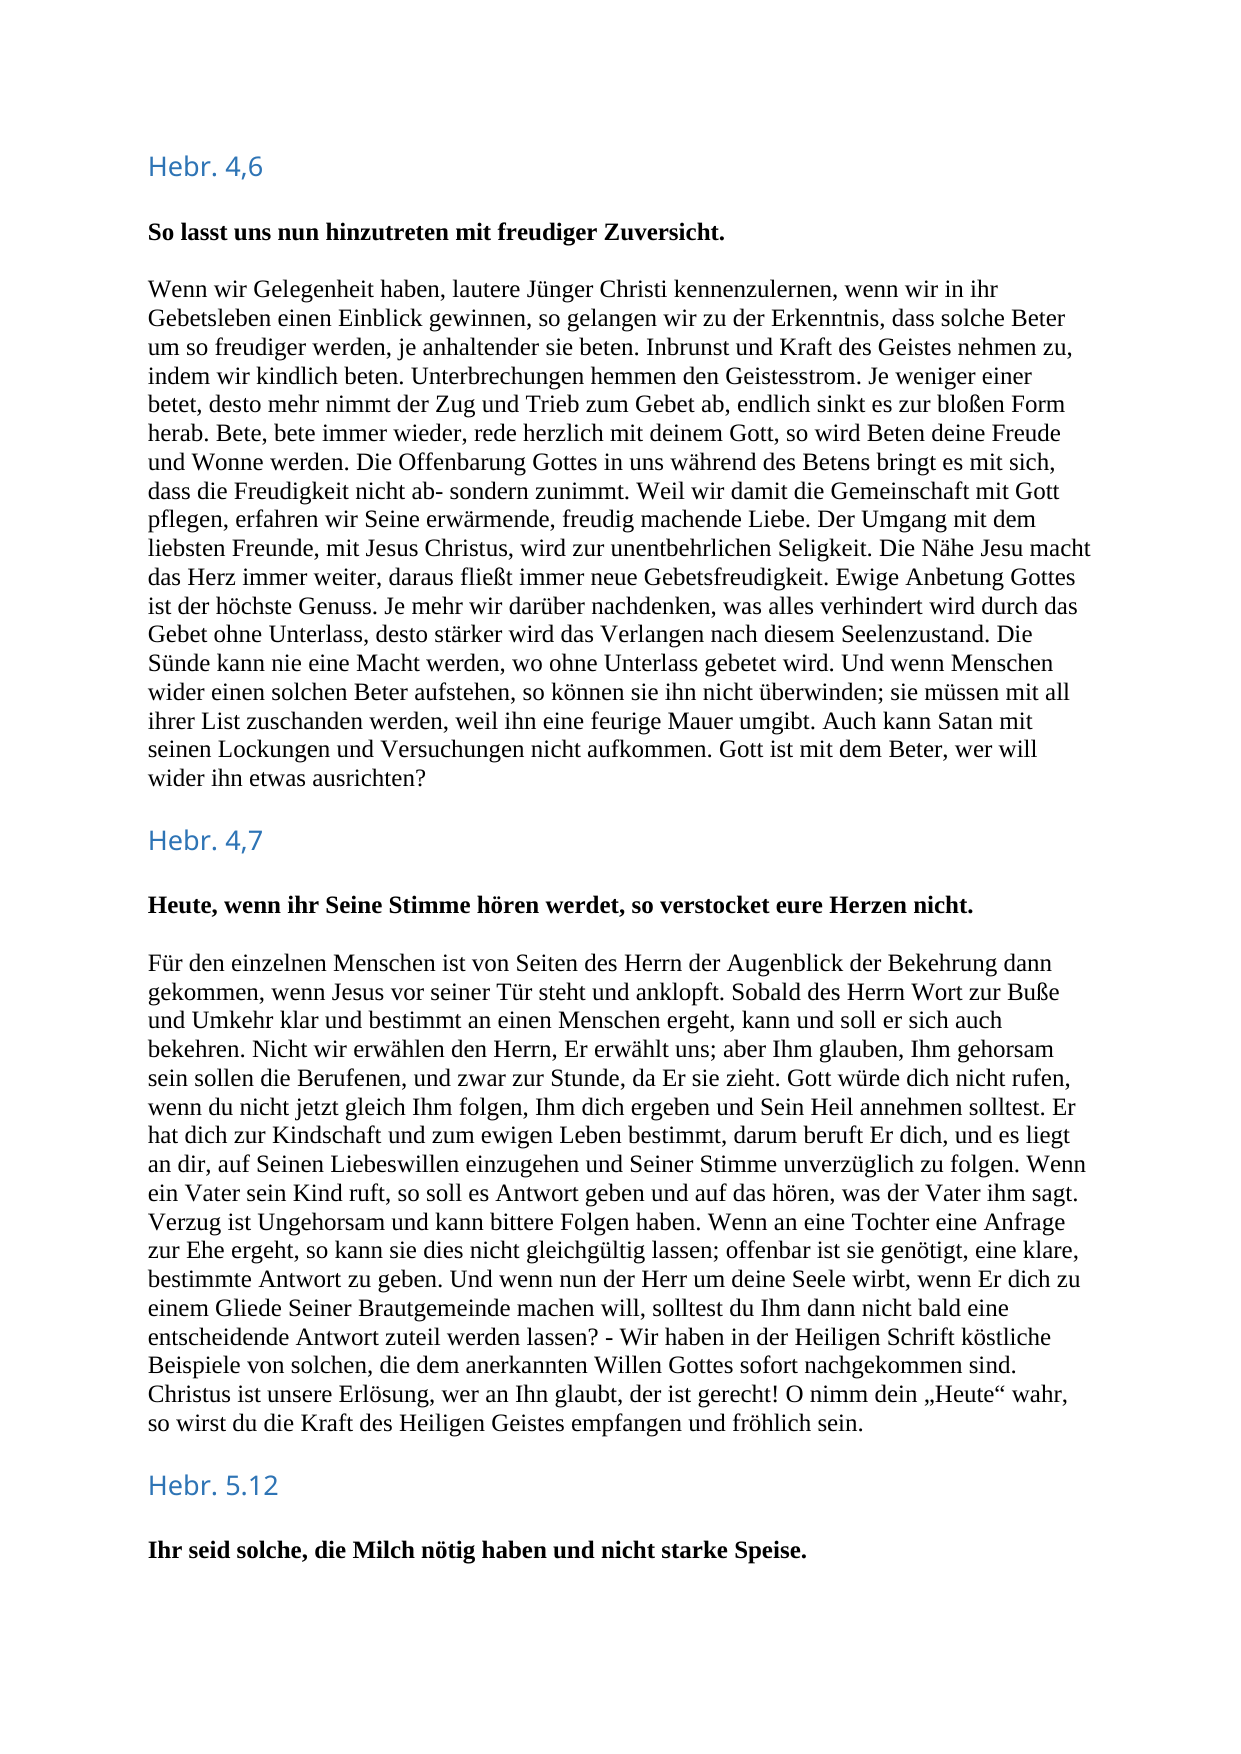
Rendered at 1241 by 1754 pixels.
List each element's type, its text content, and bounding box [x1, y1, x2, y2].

text So lasst uns nun hinzutreten mit freudiger Zuversicht. [148, 217, 1093, 245]
text Heute, wenn ihr Seine Stimme hören werdet, so verstocket eure Herzen nicht. [148, 890, 1093, 919]
text Für den einzelnen Menschen ist von Seiten des Herrn der Augenblick der Bekehrung dann gekommen, wenn Jesus vor seiner Tür steht und anklopft. Sobald des Herrn Wort zur Buße und Umkehr klar und bestimmt an einen Menschen ergeht, kann und soll er sich auch bekehren. Nicht wir erwählen den Herrn, Er erwählt uns; aber Ihm glauben, Ihm gehorsam sein sollen die Berufenen, und zwar zur Stunde, da Er sie zieht. Gott würde dich nicht rufen, wenn du nicht jetzt gleich Ihm folgen, Ihm dich ergeben und Sein Heil annehmen solltest. Er hat dich zur Kindschaft und zum ewigen Leben bestimmt, darum beruft Er dich, und es liegt an dir, auf Seinen Liebeswillen einzugehen und Seiner Stimme unverzüglich zu folgen. Wenn ein Vater sein Kind ruft, so soll es Antwort geben und auf das hören, was der Vater ihm sagt. Verzug ist Ungehorsam und kann bittere Folgen haben. Wenn an eine Tochter eine Anfrage zur Ehe ergeht, so kann sie dies nicht gleichgültig lassen; offenbar ist sie genötigt, eine klare, bestimmte Antwort zu geben. Und wenn nun der Herr um deine Seele wirbt, wenn Er dich zu einem Gliede Seiner Brautgemeinde machen will, solltest du Ihm dann nicht bald eine entscheidende Antwort zuteil werden lassen? - Wir haben in der Heiligen Schrift köstliche Beispiele von solchen, die dem anerkannten Willen Gottes sofort nachgekommen sind. Christus ist unsere Erlösung, wer an Ihn glaubt, der ist gerecht! O nimm dein „Heute“ wahr, so wirst du die Kraft des Heiligen Geistes empfangen und fröhlich sein. [148, 948, 1093, 1437]
subtitle Hebr. 4,6 [148, 148, 1093, 184]
subtitle Hebr. 5.12 [148, 1466, 1093, 1503]
text Ihr seid solche, die Milch nötig haben und nicht starke Speise. [148, 1535, 1093, 1564]
subtitle Hebr. 4,7 [148, 821, 1093, 858]
text Wenn wir Gelegenheit haben, lautere Jünger Christi kennenzulernen, wenn wir in ihr Gebetsleben einen Einblick gewinnen, so gelangen wir zu der Erkenntnis, dass solche Beter um so freudiger werden, je anhaltender sie beten. Inbrunst und Kraft des Geistes nehmen zu, indem wir kindlich beten. Unterbrechungen hemmen den Geistesstrom. Je weniger einer betet, desto mehr nimmt der Zug und Trieb zum Gebet ab, endlich sinkt es zur bloßen Form herab. Bete, bete immer wieder, rede herzlich mit deinem Gott, so wird Beten deine Freude und Wonne werden. Die Offenbarung Gottes in uns während des Betens bringt es mit sich, dass die Freudigkeit nicht ab- sondern zunimmt. Weil wir damit die Gemeinschaft mit Gott pflegen, erfahren wir Seine erwärmende, freudig machende Liebe. Der Umgang mit dem liebsten Freunde, mit Jesus Christus, wird zur unentbehrlichen Seligkeit. Die Nähe Jesu macht das Herz immer weiter, daraus fließt immer neue Gebetsfreudigkeit. Ewige Anbetung Gottes ist der höchste Genuss. Je mehr wir darüber nachdenken, was alles verhindert wird durch das Gebet ohne Unterlass, desto stärker wird das Verlangen nach diesem Seelenzustand. Die Sünde kann nie eine Macht werden, wo ohne Unterlass gebetet wird. Und wenn Menschen wider einen solchen Beter aufstehen, so können sie ihn nicht überwinden; sie müssen mit all ihrer List zuschanden werden, weil ihn eine feurige Mauer umgibt. Auch kann Satan mit seinen Lockungen und Versuchungen nicht aufkommen. Gott ist mit dem Beter, wer will wider ihn etwas ausrichten? [148, 274, 1093, 792]
